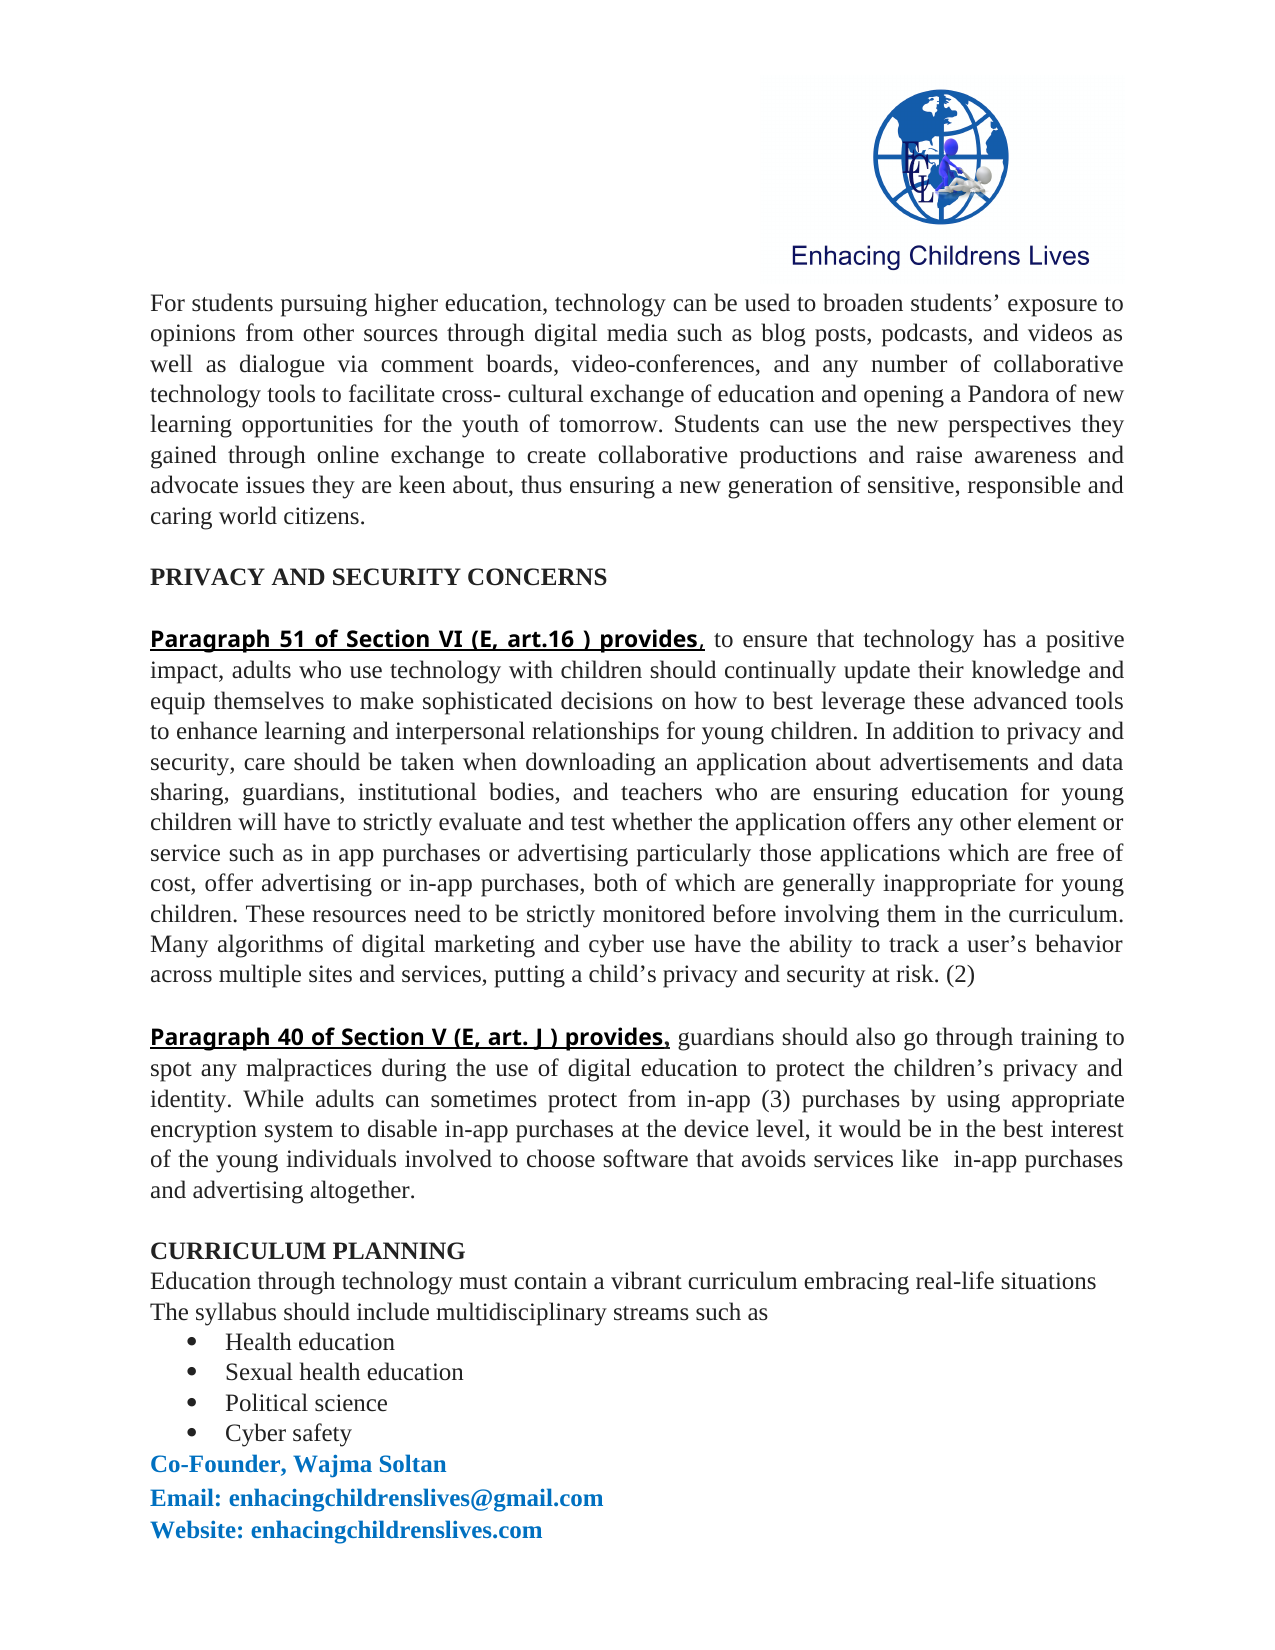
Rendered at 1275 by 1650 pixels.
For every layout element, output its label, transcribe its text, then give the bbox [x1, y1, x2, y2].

list Cyber safety [187, 1418, 1125, 1447]
list Health education [187, 1327, 1125, 1356]
picture [760, 75, 1125, 284]
text Paragraph 40 of Section V (E, art. J ) provides, guardians should also go through training to spot any malpractices during the use of digital education to protect the children’s privacy and identity. While adults can sometimes protect from in-app (3) purchases by using appropriate encryption system to disable in-app purchases at the device level, it would be in the best interest of the young individuals involved to choose software that avoids services like in-app purchases and advertising altogether. [150, 1020, 1125, 1204]
text PRIVACY AND SECURITY CONCERNS [150, 562, 1125, 590]
text CURRICULUM PLANNING [150, 1236, 1125, 1264]
list Sexual health education [187, 1357, 1125, 1386]
text Education through technology must contain a vibrant curriculum embracing real-life situations [150, 1266, 1125, 1295]
list Political science [187, 1388, 1125, 1417]
text Paragraph 51 of Section VI (E, art.16 ) provides, to ensure that technology has a positive impact, adults who use technology with children should continually update their knowledge and equip themselves to make sophisticated decisions on how to best leverage these advanced tools to enhance learning and interpersonal relationships for young children. In addition to privacy and security, care should be taken when downloading an application about advertisements and data sharing, guardians, institutional bodies, and teachers who are ensuring education for young children will have to strictly evaluate and test whether the application offers any other element or service such as in app purchases or advertising particularly those applications which are free of cost, offer advertising or in-app purchases, both of which are generally inappropriate for young children. These resources need to be strictly monitored before involving them in the curriculum. Many algorithms of digital marketing and cyber use have the ability to track a user’s behavior across multiple sites and services, putting a child’s privacy and security at risk. (2) [150, 622, 1125, 988]
text The syllabus should include multidisciplinary streams such as [150, 1297, 1125, 1325]
text For students pursuing higher education, technology can be used to broaden students’ exposure to opinions from other sources through digital media such as blog posts, podcasts, and videos as well as dialogue via comment boards, video-conferences, and any number of collaborative technology tools to facilitate cross- cultural exchange of education and opening a Pandora of new learning opportunities for the youth of tomorrow. Students can use the new perspectives they gained through online exchange to create collaborative productions and raise awareness and advocate issues they are keen about, thus ensuring a new generation of sensitive, responsible and caring world citizens. [150, 288, 1125, 529]
